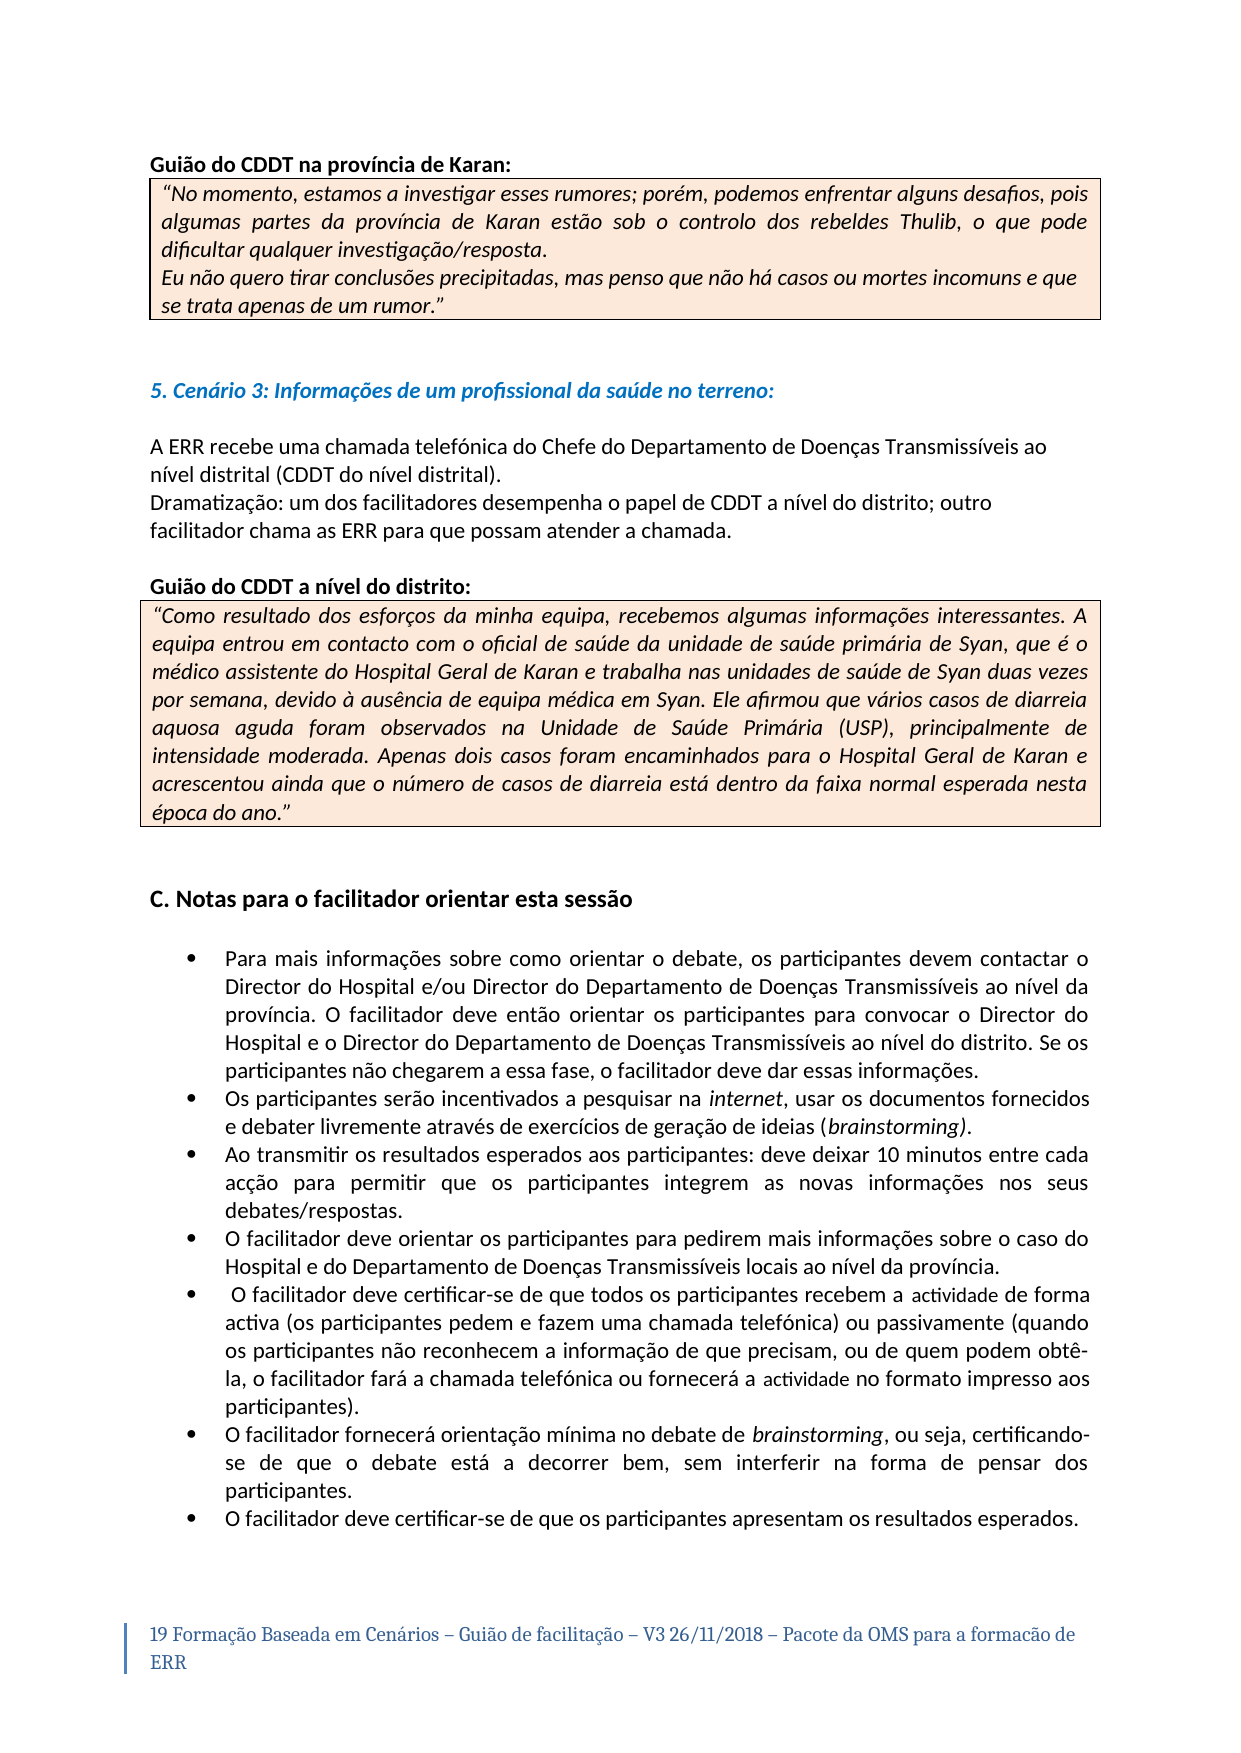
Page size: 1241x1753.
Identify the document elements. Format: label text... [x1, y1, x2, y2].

list O facilitador deve orientar os participantes para pedirem mais informações sobre o caso do Hospital e do Departamento de Doenças Transmissíveis locais ao nível da província. [187, 1224, 1090, 1280]
table_header “Como resultado dos esforços da minha equipa, recebemos algumas informações interessantes. A equipa entrou em contacto com o oficial de saúde da unidade de saúde primária de Syan, que é o médico assistente do Hospital Geral de Karan e trabalha nas unidades de saúde de Syan duas vezes por semana, devido à ausência de equipa médica em Syan. Ele afirmou que vários casos de diarreia aquosa aguda foram observados na Unidade de Saúde Primária (USP), principalmente de intensidade moderada. Apenas dois casos foram encaminhados para o Hospital Geral de Karan e acrescentou ainda que o número de casos de diarreia está dentro da faixa normal esperada nesta época do ano.” [141, 601, 1100, 826]
text Dramatização: um dos facilitadores desempenha o papel de CDDT a nível do distrito; outro facilitador chama as ERR para que possam atender a chamada. [150, 488, 1090, 544]
text 5. Cenário 3: Informações de um profissional da saúde no terreno: [150, 376, 1090, 404]
list O facilitador deve certificar-se de que os participantes apresentam os resultados esperados. [187, 1504, 1090, 1532]
text Guião do CDDT a nível do distrito: [150, 572, 1090, 600]
list Ao transmitir os resultados esperados aos participantes: deve deixar 10 minutos entre cada acção para permitir que os participantes integrem as novas informações nos seus debates/respostas. [187, 1140, 1090, 1224]
list Para mais informações sobre como orientar o debate, os participantes devem contactar o Director do Hospital e/ou Director do Departamento de Doenças Transmissíveis ao nível da província. O facilitador deve então orientar os participantes para convocar o Director do Hospital e o Director do Departamento de Doenças Transmissíveis ao nível do distrito. Se os participantes não chegarem a essa fase, o facilitador deve dar essas informações. [187, 944, 1090, 1084]
text Guião do CDDT na província de Karan: [150, 150, 1090, 178]
list O facilitador fornecerá orientação mínima no debate de brainstorming, ou seja, certificando-se de que o debate está a decorrer bem, sem interferir na forma de pensar dos participantes. [187, 1420, 1090, 1504]
list Os participantes serão incentivados a pesquisar na internet, usar os documentos fornecidos e debater livremente através de exercícios de geração de ideias (brainstorming). [187, 1084, 1090, 1140]
table_header “No momento, estamos a investigar esses rumores; porém, podemos enfrentar alguns desafios, pois algumas partes da província de Karan estão sob o controlo dos rebeldes Thulib, o que pode dificultar qualquer investigação/resposta. Eu não quero tirar conclusões precipitadas, mas penso que não há casos ou mortes incomuns e que se trata apenas de um rumor.” [151, 179, 1100, 319]
text C. Notas para o facilitador orientar esta sessão [150, 883, 1090, 913]
text A ERR recebe uma chamada telefónica do Chefe do Departamento de Doenças Transmissíveis ao nível distrital (CDDT do nível distrital). [150, 432, 1090, 488]
list O facilitador deve certificar-se de que todos os participantes recebem a actividade de forma activa (os participantes pedem e fazem uma chamada telefónica) ou passivamente (quando os participantes não reconhecem a informação de que precisam, ou de quem podem obtê-la, o facilitador fará a chamada telefónica ou fornecerá a actividade no formato impresso aos participantes). [187, 1280, 1090, 1420]
